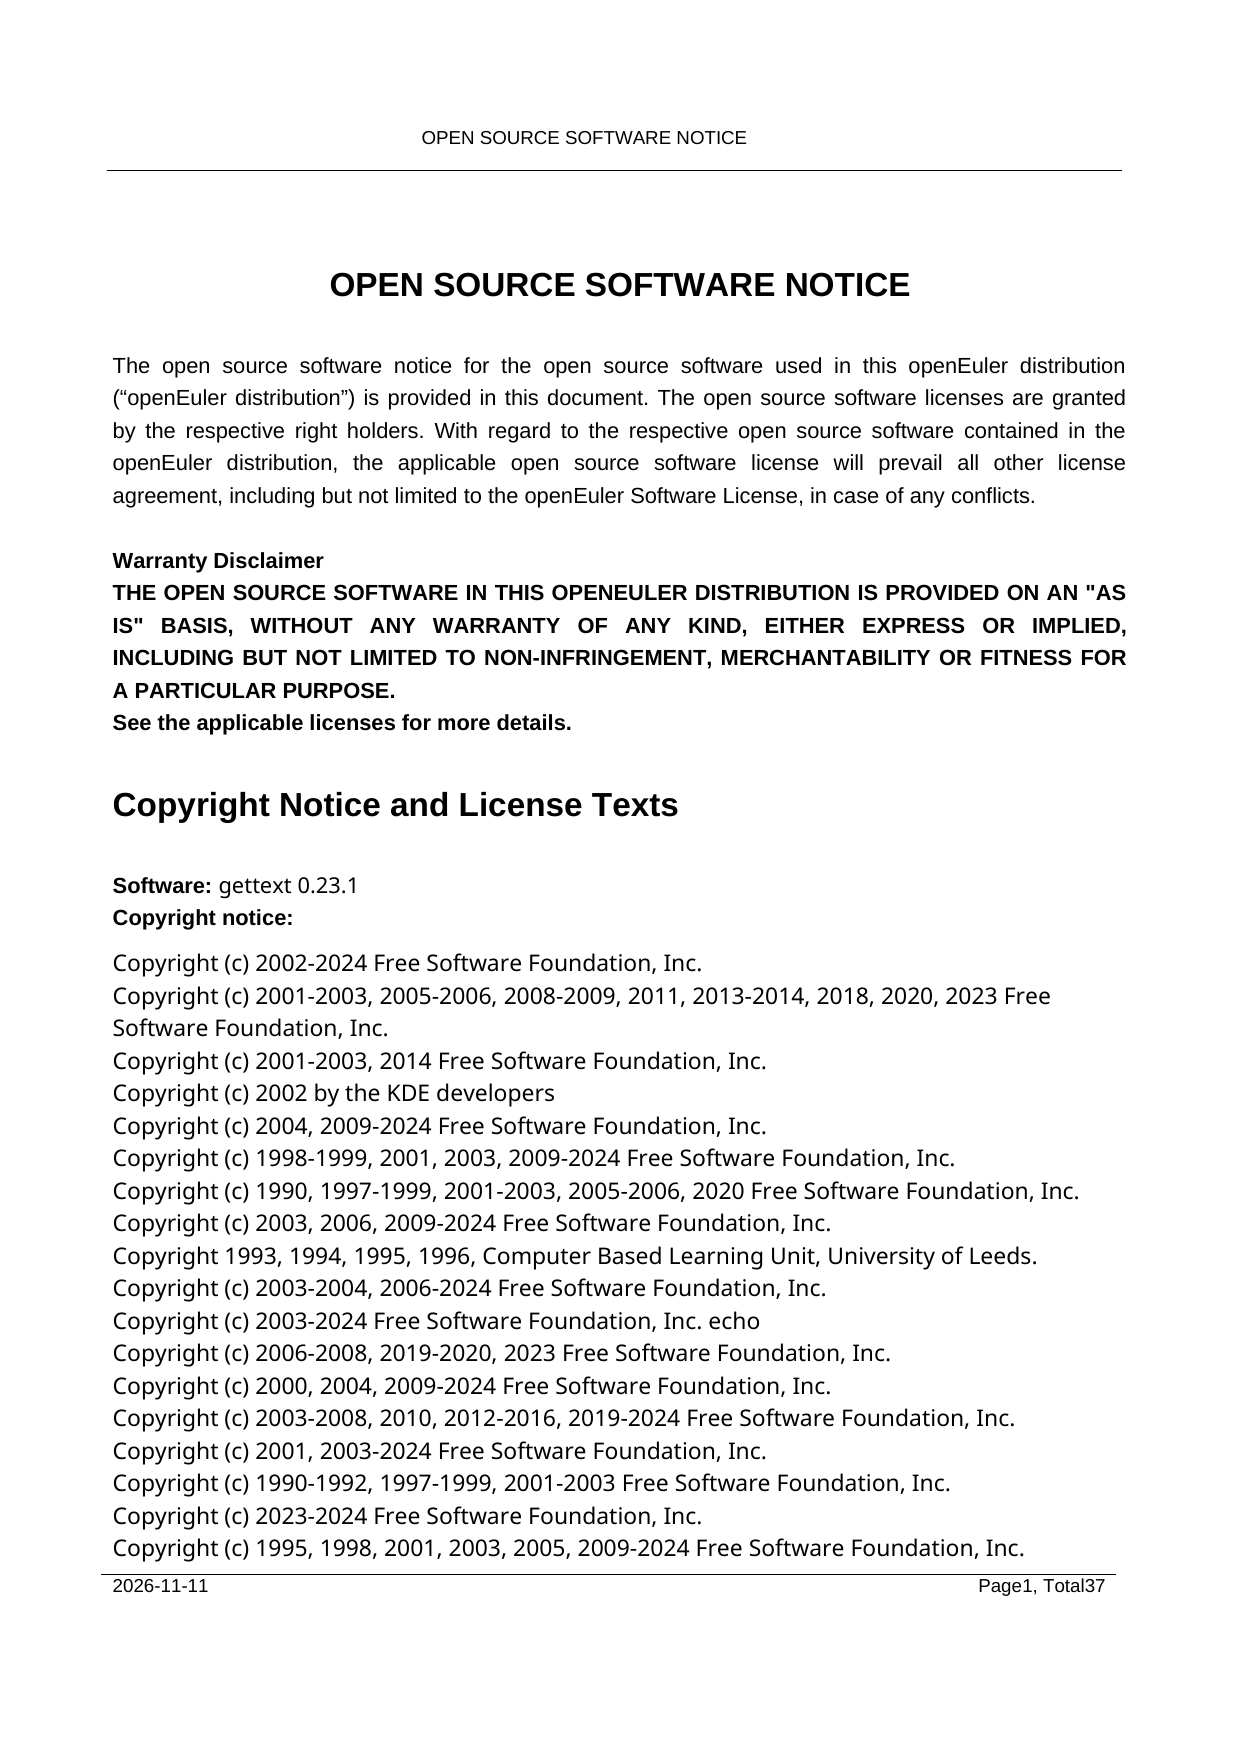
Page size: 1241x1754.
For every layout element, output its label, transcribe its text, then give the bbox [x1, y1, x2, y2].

text The open source software notice for the open source software used in this openEuler distribution (“openEuler distribution”) is provided in this document. The open source software licenses are granted by the respective right holders. With regard to the respective open source software contained in the openEuler distribution, the applicable open source software license will prevail all other license agreement, including but not limited to the openEuler Software License, in case of any conflicts. [112, 349, 1128, 511]
text OPEN SOURCE SOFTWARE NOTICE [112, 251, 1128, 316]
title Software: gettext 0.23.1 [112, 869, 1128, 901]
text Copyright notice: [112, 901, 1128, 934]
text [112, 947, 1128, 1564]
text THE OPEN SOURCE SOFTWARE IN THIS OPENEULER DISTRIBUTION IS PROVIDED ON AN "AS IS" BASIS, WITHOUT ANY WARRANTY OF ANY KIND, EITHER EXPRESS OR IMPLIED, INCLUDING BUT NOT LIMITED TO NON-INFRINGEMENT, MERCHANTABILITY OR FITNESS FOR A PARTICULAR PURPOSE. See the applicable licenses for more details. [112, 576, 1128, 739]
text Warranty Disclaimer [112, 544, 1128, 576]
text Copyright Notice and License Texts [112, 771, 1128, 836]
